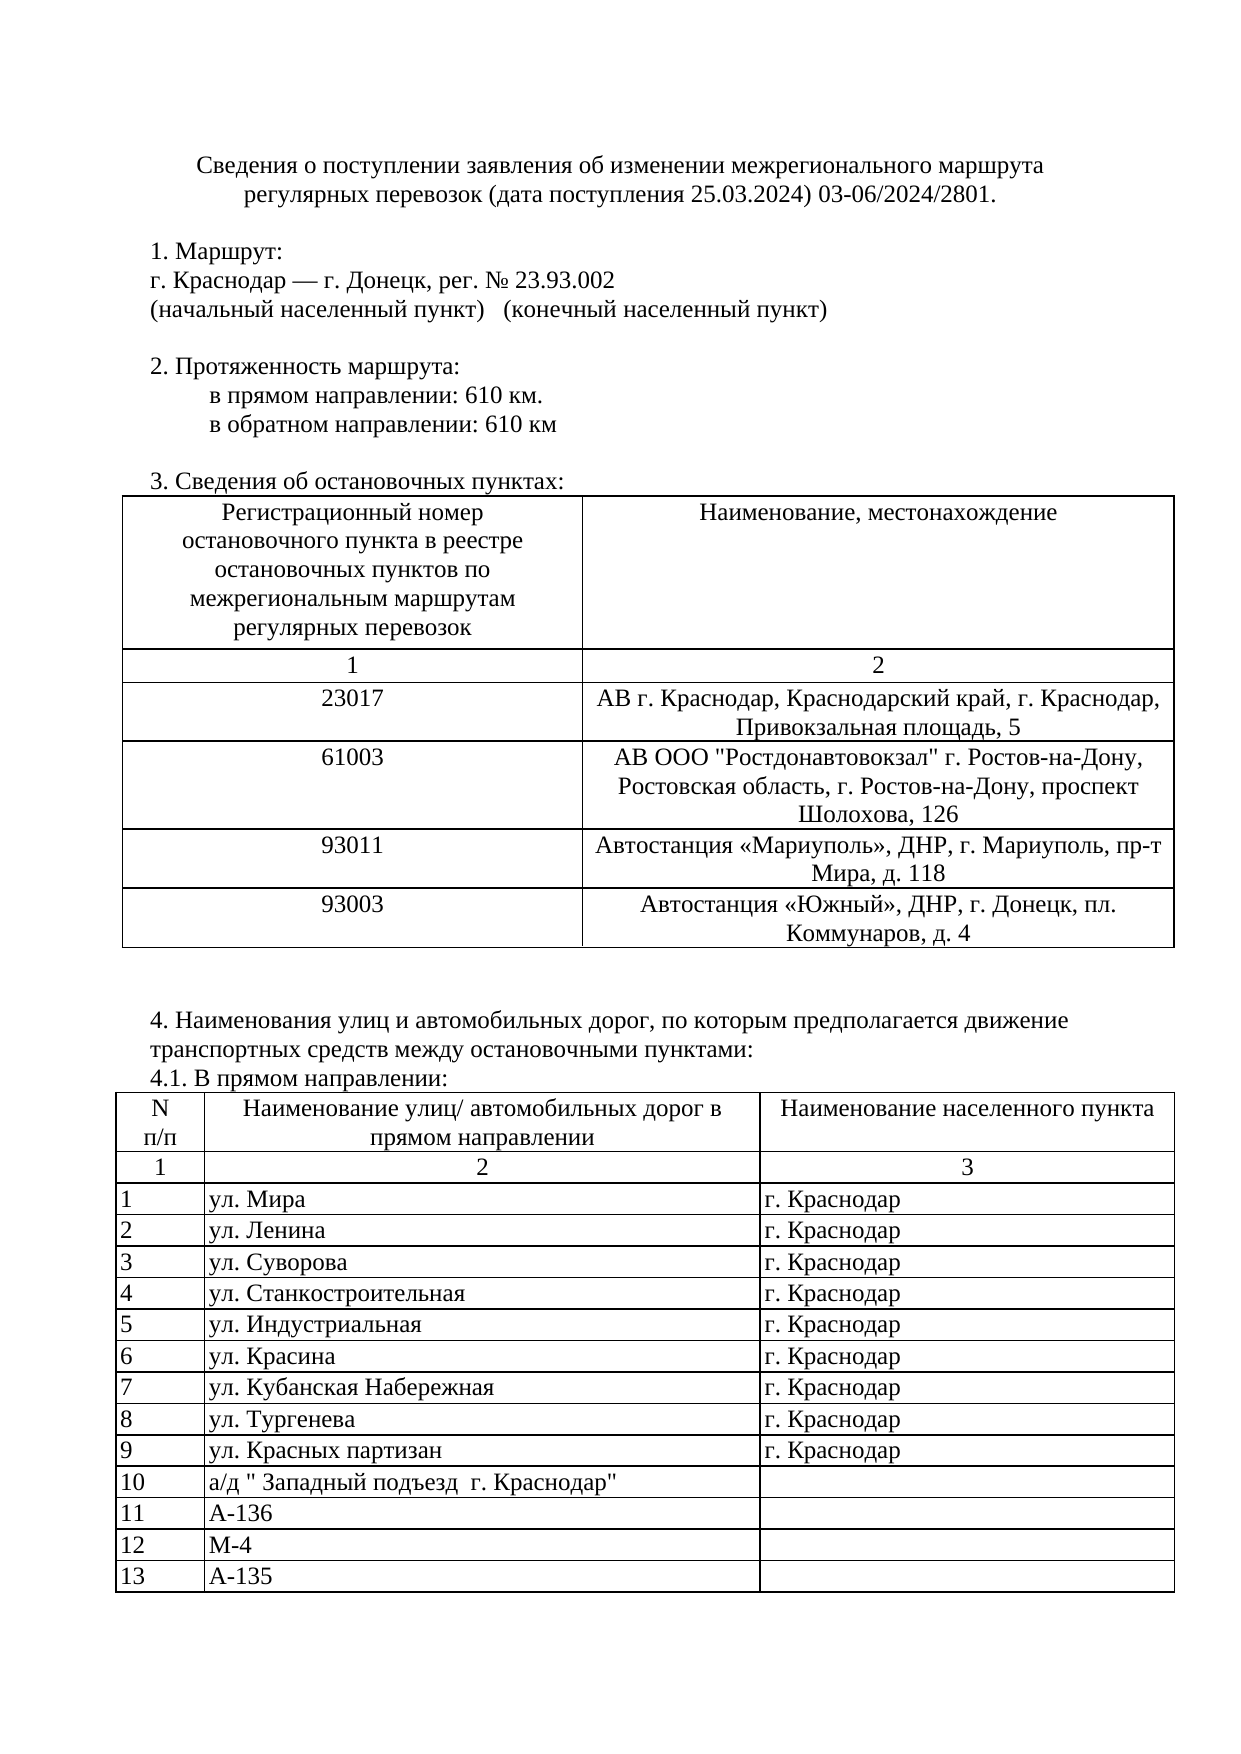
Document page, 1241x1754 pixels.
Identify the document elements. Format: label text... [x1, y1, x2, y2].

table_cell г. Краснодар [761, 1184, 1174, 1214]
table_cell А-136 [205, 1498, 759, 1528]
table_cell 10 [117, 1467, 204, 1497]
table_cell 9 [117, 1436, 204, 1465]
table_cell г. Краснодар [761, 1310, 1174, 1339]
table_cell 2 [205, 1152, 759, 1182]
table_cell г. Краснодар [761, 1215, 1174, 1245]
table_cell ул. Красина [205, 1341, 759, 1371]
table_cell ул. Мира [205, 1184, 759, 1214]
table_cell [761, 1530, 1174, 1560]
text 3. Сведения об остановочных пунктах: [150, 466, 1090, 495]
table_header N п/п [117, 1093, 204, 1151]
table_cell 1 [123, 650, 582, 681]
table_header Наименование, местонахождение [583, 497, 1173, 648]
table_cell г. Краснодар [761, 1373, 1174, 1402]
table_cell г. Краснодар [761, 1341, 1174, 1371]
table_cell ул. Красных партизан [205, 1436, 759, 1465]
table_cell г. Краснодар [761, 1404, 1174, 1434]
text в обратном направлении: 610 км [150, 409, 1090, 437]
text 4.1. В прямом направлении: [150, 1063, 1090, 1092]
text 4. Наименования улиц и автомобильных дорог, по которым предполагается движение транспортных средств между остановочными пунктами: [150, 1005, 1090, 1063]
table_cell М-4 [205, 1530, 759, 1560]
table_cell 8 [117, 1404, 204, 1434]
table_cell 7 [117, 1373, 204, 1402]
table_cell А-135 [205, 1561, 759, 1591]
table_cell [761, 1498, 1174, 1528]
text Сведения о поступлении заявления об изменении межрегионального маршрута регулярных перевозок (дата поступления 25.03.2024) 03-06/2024/2801. [150, 150, 1090, 207]
table_cell АВ г. Краснодар, Краснодарский край, г. Краснодар, Привокзальная площадь, 5 [583, 683, 1173, 740]
table_cell 93003 [123, 889, 582, 946]
table_cell 13 [117, 1561, 204, 1591]
table_cell [761, 1561, 1174, 1591]
table_cell 4 [117, 1278, 204, 1308]
table_cell ул. Суворова [205, 1247, 759, 1277]
table_cell [761, 1467, 1174, 1497]
table_cell ул. Тургенева [205, 1404, 759, 1434]
table_cell г. Краснодар [761, 1278, 1174, 1308]
table_cell 11 [117, 1498, 204, 1528]
table_cell ул. Ленина [205, 1215, 759, 1245]
table_cell АВ ООО "Ростдонавтовокзал" г. Ростов-на-Дону, Ростовская область, г. Ростов-на-Дону, проспект Шолохова, 126 [583, 742, 1173, 828]
table_cell 23017 [123, 683, 582, 740]
table_cell а/д " Западный подъезд г. Краснодар" [205, 1467, 759, 1497]
table_cell 1 [117, 1184, 204, 1214]
table_header Наименование улиц/ автомобильных дорог в прямом направлении [205, 1093, 759, 1151]
table_header Наименование населенного пункта [761, 1093, 1174, 1151]
table_cell ул. Кубанская Набережная [205, 1373, 759, 1402]
table_cell ул. Индустриальная [205, 1310, 759, 1339]
table_cell 2 [583, 650, 1173, 681]
table_cell г. Краснодар [761, 1436, 1174, 1465]
table_cell 3 [761, 1152, 1174, 1182]
table_cell 93011 [123, 830, 582, 887]
text 2. Протяженность маршрута: [150, 351, 1090, 380]
table_cell 1 [117, 1152, 204, 1182]
table_cell Автостанция «Мариуполь», ДНР, г. Мариуполь, пр-т Мира, д. 118 [583, 830, 1173, 887]
table_cell 2 [117, 1215, 204, 1245]
text (начальный населенный пункт) (конечный населенный пункт) [150, 294, 1090, 322]
text г. Краснодар — г. Донецк, рег. № 23.93.002 [150, 265, 1090, 294]
table_cell 61003 [123, 742, 582, 828]
text 1. Маршрут: [150, 236, 1090, 265]
table_cell ул. Станкостроительная [205, 1278, 759, 1308]
text в прямом направлении: 610 км. [150, 380, 1090, 409]
table_cell 3 [117, 1247, 204, 1277]
table_cell 5 [117, 1310, 204, 1339]
table_cell г. Краснодар [761, 1247, 1174, 1277]
table_cell 6 [117, 1341, 204, 1371]
table_cell 12 [117, 1530, 204, 1560]
table_header Регистрационный номер остановочного пункта в реестре остановочных пунктов по межрегиональным маршрутам регулярных перевозок [123, 497, 582, 648]
table_cell Автостанция «Южный», ДНР, г. Донецк, пл. Коммунаров, д. 4 [583, 889, 1173, 946]
